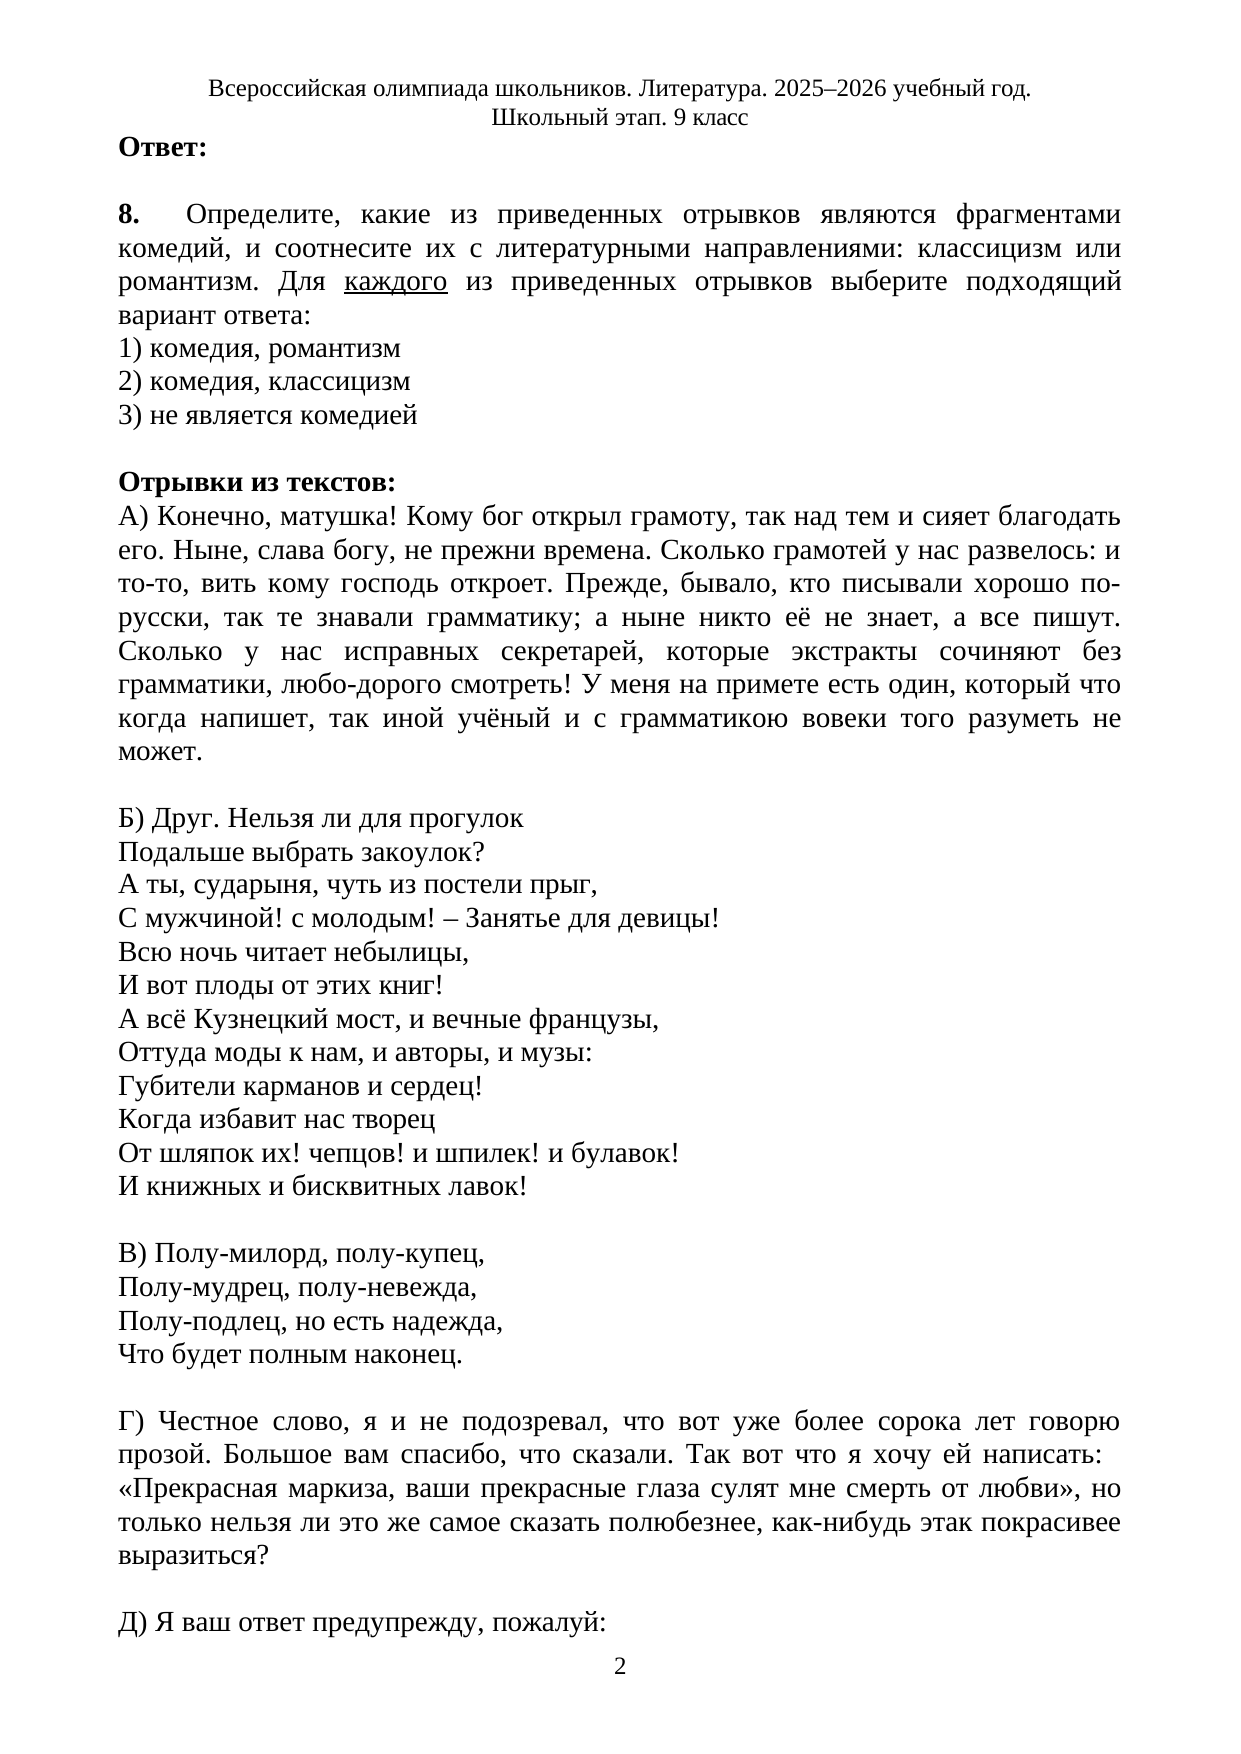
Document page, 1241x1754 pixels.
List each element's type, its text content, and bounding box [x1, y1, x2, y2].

text Г) Честное слово, я и не подозревал, что вот уже более сорока лет говорю прозой. Большое вам спасибо, что сказали. Так вот что я хочу ей написать: [118, 1403, 1122, 1470]
list не является комедией [118, 397, 1137, 431]
text Ответ: [118, 129, 1137, 163]
text От шляпок их! чепцов! и шпилек! и булавок! И книжных и бисквитных лавок! [118, 1135, 692, 1202]
text А всё Кузнецкий мост, и вечные французы, Оттуда моды к нам, и авторы, и музы: Губители карманов и сердец! [118, 1001, 692, 1101]
text А ты, сударыня, чуть из постели прыг, [118, 867, 1137, 901]
text Б) Друг. Нельзя ли для прогулок Подальше выбрать закоулок? [118, 800, 602, 867]
text А) Конечно, матушка! Кому бог открыл грамоту, так над тем и сияет благодать его. Ныне, слава богу, не прежни времена. Сколько грамотей у нас развелось: и то-то, вить кому господь откроет. Прежде, бывало, кто писывали хорошо по- русски, так те знавали грамматику; а ныне никто её не знает, а все пишут. Сколько у нас исправных секретарей, которые экстракты сочиняют без грамматики, любо-дорого смотреть! У меня на примете есть один, который что когда напишет, так иной учёный и с грамматикою вовеки того разуметь не может. [118, 498, 1122, 767]
list комедия, романтизм [118, 330, 1137, 364]
text Когда избавит нас творец [118, 1101, 1137, 1135]
subtitle Отрывки из текстов: [118, 465, 1137, 498]
text С мужчиной! с молодым! – Занятье для девицы! Всю ночь читает небылицы, [118, 901, 758, 968]
list комедия, классицизм [118, 364, 1137, 397]
list Определите, какие из приведенных отрывков являются фрагментами комедий, и соотнесите их с литературными направлениями: классицизм или романтизм. Для каждого из приведенных отрывков выберите подходящий вариант ответа: [118, 196, 1123, 330]
text И вот плоды от этих книг! [118, 968, 1137, 1001]
text В) Полу-милорд, полу-купец, Полу-мудрец, полу-невежда, Полу-подлец, но есть надежда, Что будет полным наконец. [118, 1236, 504, 1370]
text «Прекрасная маркиза, ваши прекрасные глаза сулят мне смерть от любви», но только нельзя ли это же самое сказать полюбезнее, как-нибудь этак покрасивее выразиться? [118, 1470, 1122, 1571]
text Д) Я ваш ответ предупрежду, пожалуй: [118, 1604, 1137, 1638]
